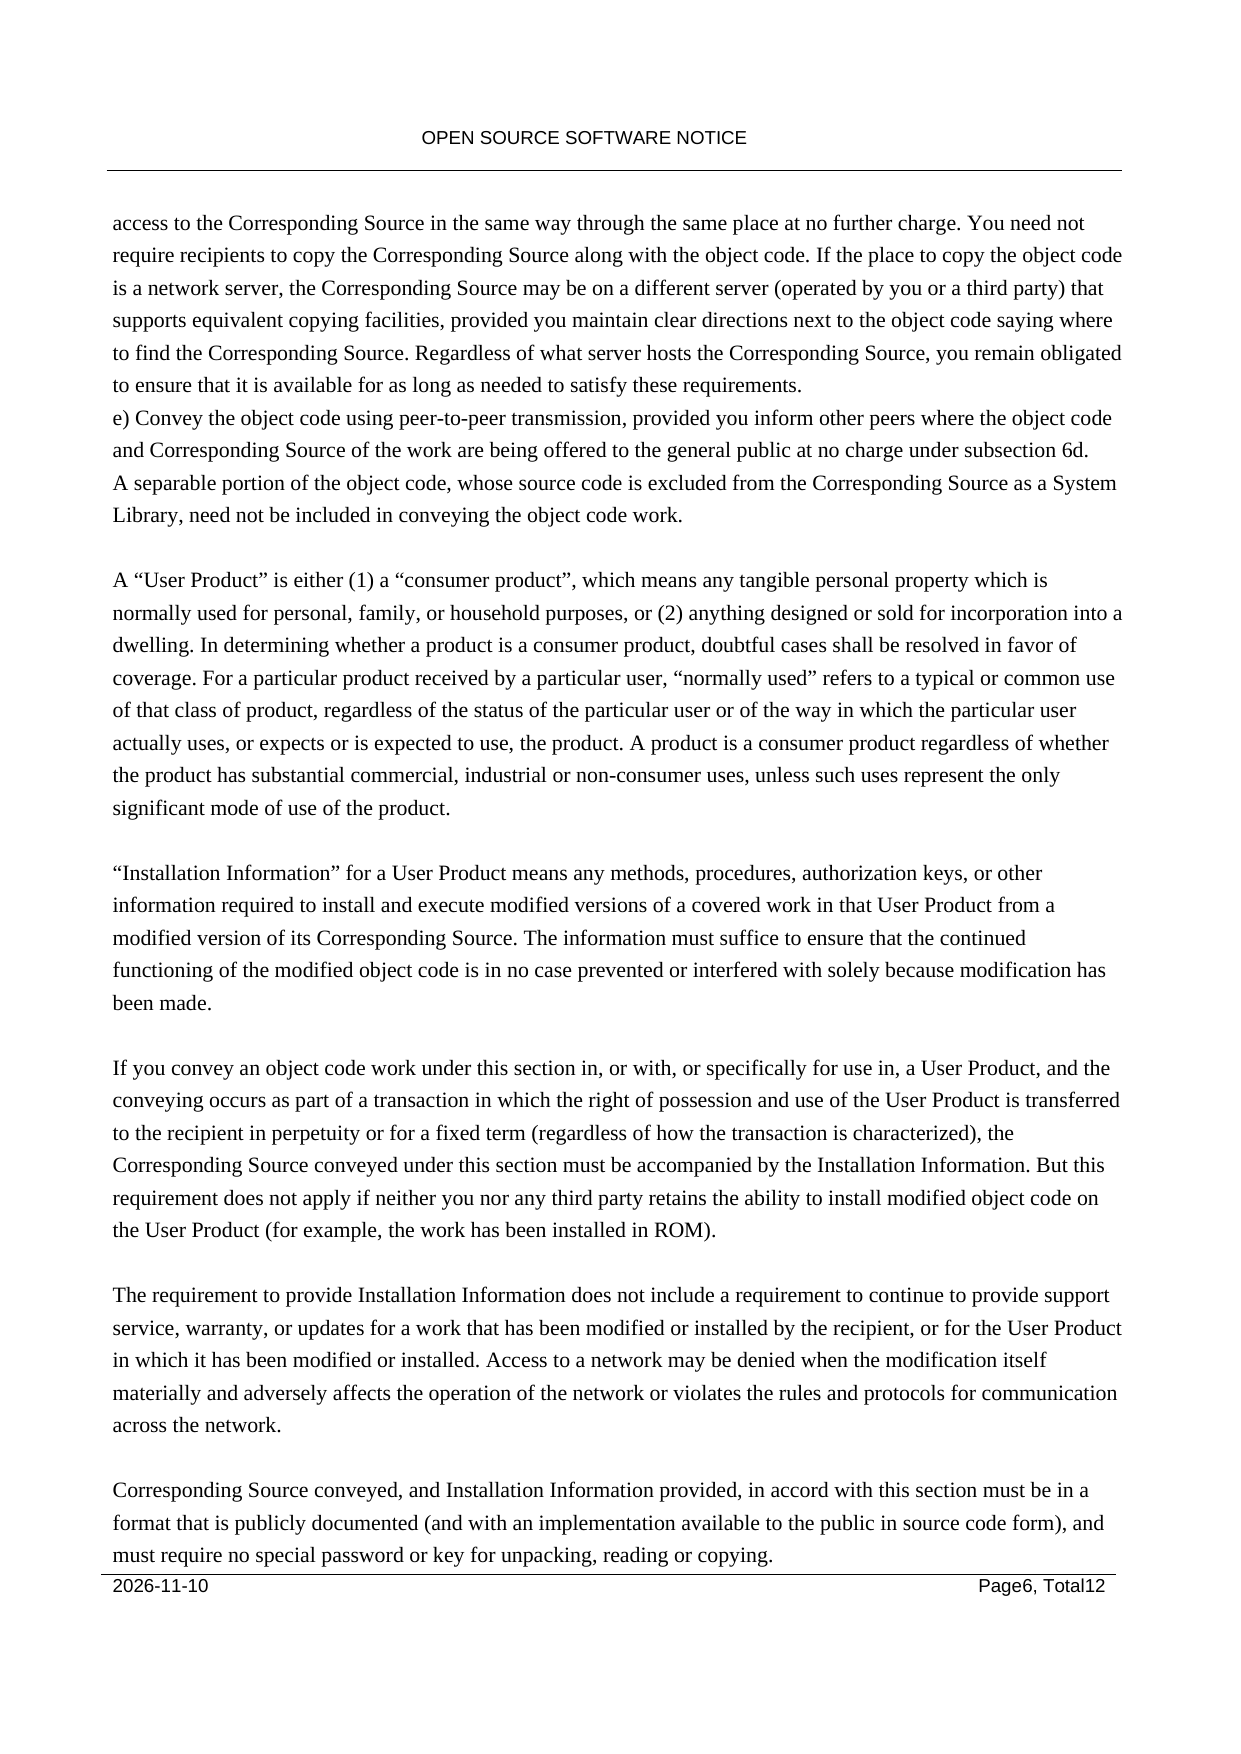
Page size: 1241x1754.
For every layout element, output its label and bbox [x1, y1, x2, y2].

text [112, 206, 1128, 1571]
